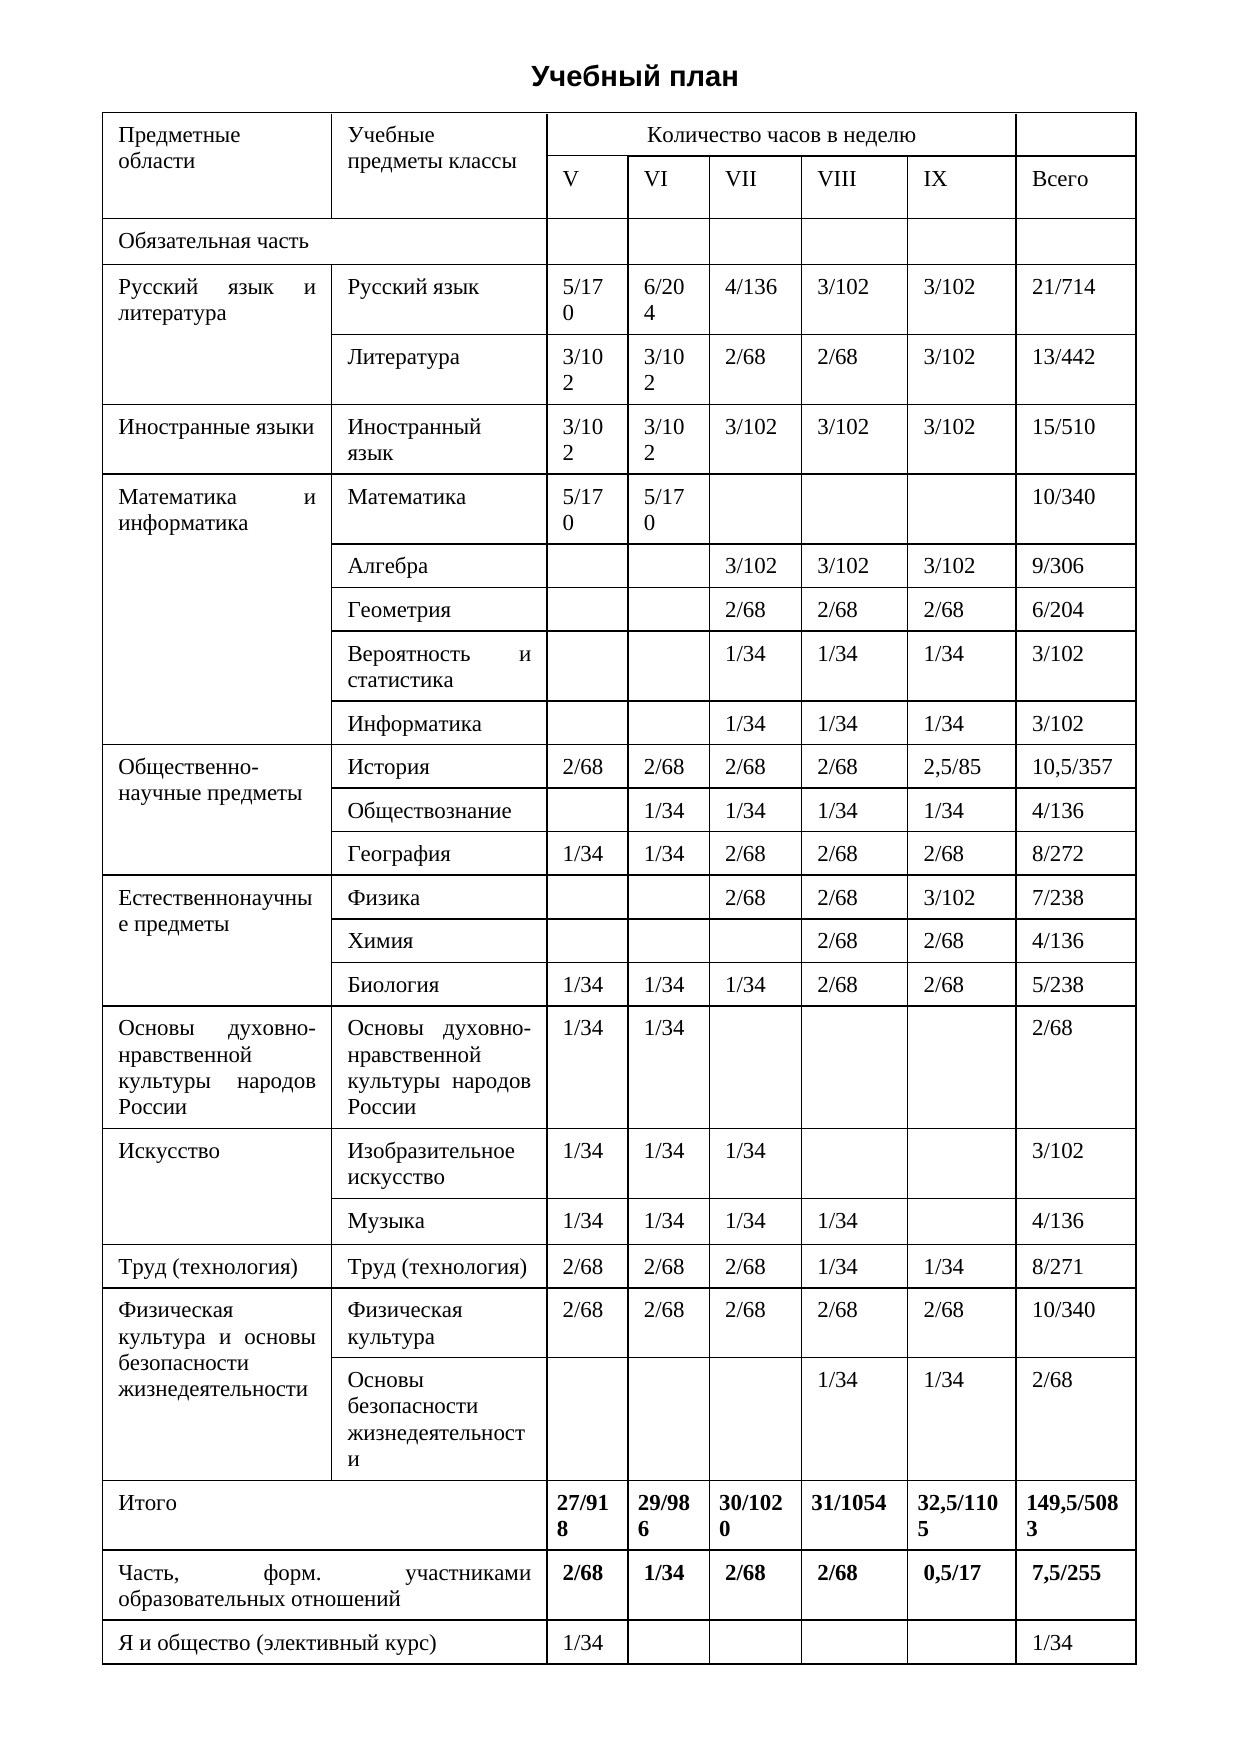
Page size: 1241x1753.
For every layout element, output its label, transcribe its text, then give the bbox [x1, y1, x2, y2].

table_cell [710, 1358, 801, 1479]
table_cell 1/34 [548, 1007, 627, 1128]
table_cell 2/68 [802, 1551, 907, 1619]
table_cell География [332, 832, 546, 874]
table_cell 1/34 [548, 832, 627, 874]
table_cell 3/102 [908, 405, 1015, 473]
table_cell VIII [802, 157, 907, 218]
table_cell Я и общество (элективный курс) [103, 1621, 546, 1663]
table_cell 3/102 [802, 265, 907, 333]
table_cell Искусство [103, 1129, 331, 1243]
table_cell 3/102 [710, 405, 801, 473]
table_cell 2/68 [710, 588, 801, 630]
table_cell [710, 1621, 801, 1663]
table_cell 3/102 [908, 876, 1015, 918]
table_cell Русский язык и литература [103, 265, 331, 403]
table_cell 2/68 [710, 876, 801, 918]
table_cell 0,5/17 [908, 1551, 1015, 1619]
table_cell Алгебра [332, 545, 546, 587]
table_cell 3/102 [908, 265, 1015, 333]
table_cell 2/68 [548, 1289, 627, 1357]
table_cell История [332, 745, 546, 787]
table_cell 1/34 [802, 632, 907, 700]
table_cell [629, 219, 709, 264]
table_cell [548, 219, 627, 264]
table_cell 5/170 [548, 265, 627, 333]
table_cell Геометрия [332, 588, 546, 630]
table_cell 1/34 [802, 1358, 907, 1479]
table_cell 6/204 [1017, 588, 1135, 630]
table_cell 13/442 [1017, 335, 1135, 403]
table_cell 1/34 [548, 1199, 627, 1243]
table_cell 4/136 [710, 265, 801, 333]
table_cell [1017, 219, 1135, 264]
table_cell Общественно-научные предметы [103, 745, 331, 874]
table_cell Физическая культура и основы безопасности жизнедеятельности [103, 1289, 331, 1479]
table_cell 2/68 [908, 963, 1015, 1005]
table_cell 1/34 [548, 963, 627, 1005]
table_cell 2/68 [710, 335, 801, 403]
table_cell Физика [332, 876, 546, 918]
table_cell 4/136 [1017, 1199, 1135, 1243]
table_cell 8/272 [1017, 832, 1135, 874]
table_cell Естественнонаучные предметы [103, 876, 331, 1005]
table_cell 3/102 [908, 335, 1015, 403]
table_cell 21/714 [1017, 265, 1135, 333]
table_cell 1/34 [629, 1551, 709, 1619]
table_cell 9/306 [1017, 545, 1135, 587]
table_cell [548, 789, 627, 831]
table_cell [629, 702, 709, 744]
table_cell 3/102 [802, 545, 907, 587]
table_cell 2/68 [908, 588, 1015, 630]
table_cell 2/68 [802, 832, 907, 874]
table_cell 1/34 [629, 789, 709, 831]
table_cell 3/102 [629, 405, 709, 473]
table_cell Итого [103, 1481, 546, 1549]
table_cell 1/34 [802, 702, 907, 744]
table_cell [548, 588, 627, 630]
table_cell 3/102 [908, 545, 1015, 587]
table_cell 10,5/357 [1017, 745, 1135, 787]
table_cell 4/136 [1017, 920, 1135, 961]
table_cell VI [629, 157, 709, 218]
table_cell 2/68 [802, 876, 907, 918]
table_cell 2/68 [908, 1289, 1015, 1357]
table_cell 3/102 [1017, 702, 1135, 744]
table_cell [629, 1621, 709, 1663]
table_cell 32,5/1105 [908, 1481, 1015, 1549]
table_cell [548, 876, 627, 918]
table_cell 6/204 [629, 265, 709, 333]
table_cell 1/34 [710, 632, 801, 700]
table_cell 2/68 [710, 832, 801, 874]
table_cell Музыка [332, 1199, 546, 1243]
table_cell Химия [332, 920, 546, 961]
table_cell [908, 1007, 1015, 1128]
table_cell 4/136 [1017, 789, 1135, 831]
table_cell [629, 920, 709, 961]
table_cell 1/34 [802, 1245, 907, 1287]
table_cell [548, 920, 627, 961]
table_cell V [548, 156, 627, 218]
table_cell 3/102 [710, 545, 801, 587]
table_cell VII [710, 157, 801, 218]
table_cell 5/238 [1017, 963, 1135, 1005]
table_cell Всего [1017, 157, 1135, 218]
table_cell 2/68 [1017, 1007, 1135, 1128]
table_cell Обязательная часть [103, 219, 546, 264]
table_cell 2/68 [548, 1245, 627, 1287]
table_cell [908, 1129, 1015, 1197]
table_cell 1/34 [629, 1007, 709, 1128]
table_cell [802, 219, 907, 264]
table_cell 1/34 [629, 1199, 709, 1243]
table_cell 149,5/5083 [1017, 1481, 1135, 1549]
table_cell 1/34 [710, 1199, 801, 1243]
table_cell 3/102 [548, 405, 627, 473]
table_cell [629, 588, 709, 630]
text Учебный план [118, 59, 1152, 93]
table_cell 3/102 [548, 335, 627, 403]
table_cell [802, 475, 907, 543]
table_cell 10/340 [1017, 1289, 1135, 1357]
table_cell [802, 1007, 907, 1128]
table_cell 2/68 [1017, 1358, 1135, 1479]
table_cell 2/68 [802, 335, 907, 403]
table_cell 1/34 [710, 1129, 801, 1197]
table_header [1017, 113, 1135, 155]
table_cell Изобразительное искусство [332, 1129, 546, 1197]
table_cell 2/68 [802, 1289, 907, 1357]
table_cell 2/68 [710, 1289, 801, 1357]
table_cell [548, 702, 627, 744]
table_cell 2/68 [548, 1551, 627, 1619]
table_cell 1/34 [802, 1199, 907, 1243]
table_cell 27/918 [548, 1481, 627, 1549]
table_cell Информатика [332, 702, 546, 744]
table_cell [629, 632, 709, 700]
table_cell [710, 219, 801, 264]
table_cell 29/986 [629, 1481, 709, 1549]
table_cell 1/34 [710, 702, 801, 744]
table_cell 8/271 [1017, 1245, 1135, 1287]
table_cell 2/68 [629, 745, 709, 787]
table_cell 2/68 [710, 1551, 801, 1619]
table_cell 1/34 [908, 632, 1015, 700]
table_cell 2/68 [802, 588, 907, 630]
table_cell [629, 876, 709, 918]
table_cell Биология [332, 963, 546, 1005]
table_cell 1/34 [1017, 1621, 1135, 1663]
table_cell Труд (технология) [103, 1245, 331, 1287]
table_cell [548, 632, 627, 700]
table_cell 30/1020 [710, 1481, 801, 1549]
table_cell 7,5/255 [1017, 1551, 1135, 1619]
table_cell Обществознание [332, 789, 546, 831]
table_cell 2/68 [629, 1245, 709, 1287]
table_cell Физическая культура [332, 1289, 546, 1357]
table_cell [908, 219, 1015, 264]
table_cell Основы духовно-нравственной культуры народов России [332, 1007, 546, 1128]
table_cell 5/170 [548, 475, 627, 543]
table_header Учебные предметы классы [332, 113, 547, 218]
table_cell Основы безопасности жизнедеятельности [332, 1358, 546, 1479]
table_cell 1/34 [548, 1129, 627, 1197]
table_cell 3/102 [1017, 632, 1135, 700]
table_cell 1/34 [908, 1245, 1015, 1287]
table_cell 10/340 [1017, 475, 1135, 543]
table_cell Основы духовно-нравственной культуры народов России [103, 1007, 331, 1128]
table_cell Математика и информатика [103, 475, 331, 744]
table_header Предметные области [103, 113, 331, 218]
table_cell 3/102 [629, 335, 709, 403]
table_cell Литература [332, 335, 546, 403]
table_cell Иностранные языки [103, 405, 331, 473]
table_cell 3/102 [1017, 1129, 1135, 1197]
table_cell [548, 545, 627, 587]
table_cell 1/34 [710, 963, 801, 1005]
table_cell 2/68 [802, 745, 907, 787]
table_cell 1/34 [908, 789, 1015, 831]
table_cell [908, 1199, 1015, 1243]
table_cell [908, 1621, 1015, 1663]
table_cell 2/68 [802, 920, 907, 961]
table_cell 15/510 [1017, 405, 1135, 473]
table_cell Русский язык [332, 265, 546, 333]
table_cell 1/34 [710, 789, 801, 831]
table_cell [548, 1358, 627, 1479]
table_cell 1/34 [629, 832, 709, 874]
table_cell [802, 1621, 907, 1663]
table_cell 2/68 [802, 963, 907, 1005]
table_cell 2/68 [710, 1245, 801, 1287]
table_cell [629, 1358, 709, 1479]
table_cell 1/34 [908, 702, 1015, 744]
table_cell 1/34 [629, 963, 709, 1005]
table_cell 3/102 [802, 405, 907, 473]
table_cell 2/68 [908, 832, 1015, 874]
table_cell Иностранный язык [332, 405, 546, 473]
table_cell [802, 1129, 907, 1197]
table_cell 1/34 [548, 1621, 627, 1663]
table_cell 2/68 [629, 1289, 709, 1357]
table_cell 2/68 [908, 920, 1015, 961]
table_cell Часть, форм. участниками образовательных отношений [103, 1551, 546, 1619]
table_cell [710, 1007, 801, 1128]
table_cell [908, 475, 1015, 543]
table_cell 2/68 [548, 745, 627, 787]
table_cell Труд (технология) [332, 1245, 546, 1287]
table_cell IX [908, 157, 1015, 218]
table_cell Вероятность и статистика [332, 632, 546, 700]
table_cell [629, 545, 709, 587]
table_cell 1/34 [908, 1358, 1015, 1479]
table_cell [710, 920, 801, 961]
table_cell 1/34 [629, 1129, 709, 1197]
table_cell 31/1054 [802, 1481, 907, 1549]
table_cell Математика [332, 475, 546, 543]
table_cell [710, 475, 801, 543]
table_cell 2/68 [710, 745, 801, 787]
table_cell 1/34 [802, 789, 907, 831]
table_header Количество часов в неделю [548, 113, 1016, 155]
table_cell 7/238 [1017, 876, 1135, 918]
table_cell 5/170 [629, 475, 709, 543]
table_cell 2,5/85 [908, 745, 1015, 787]
